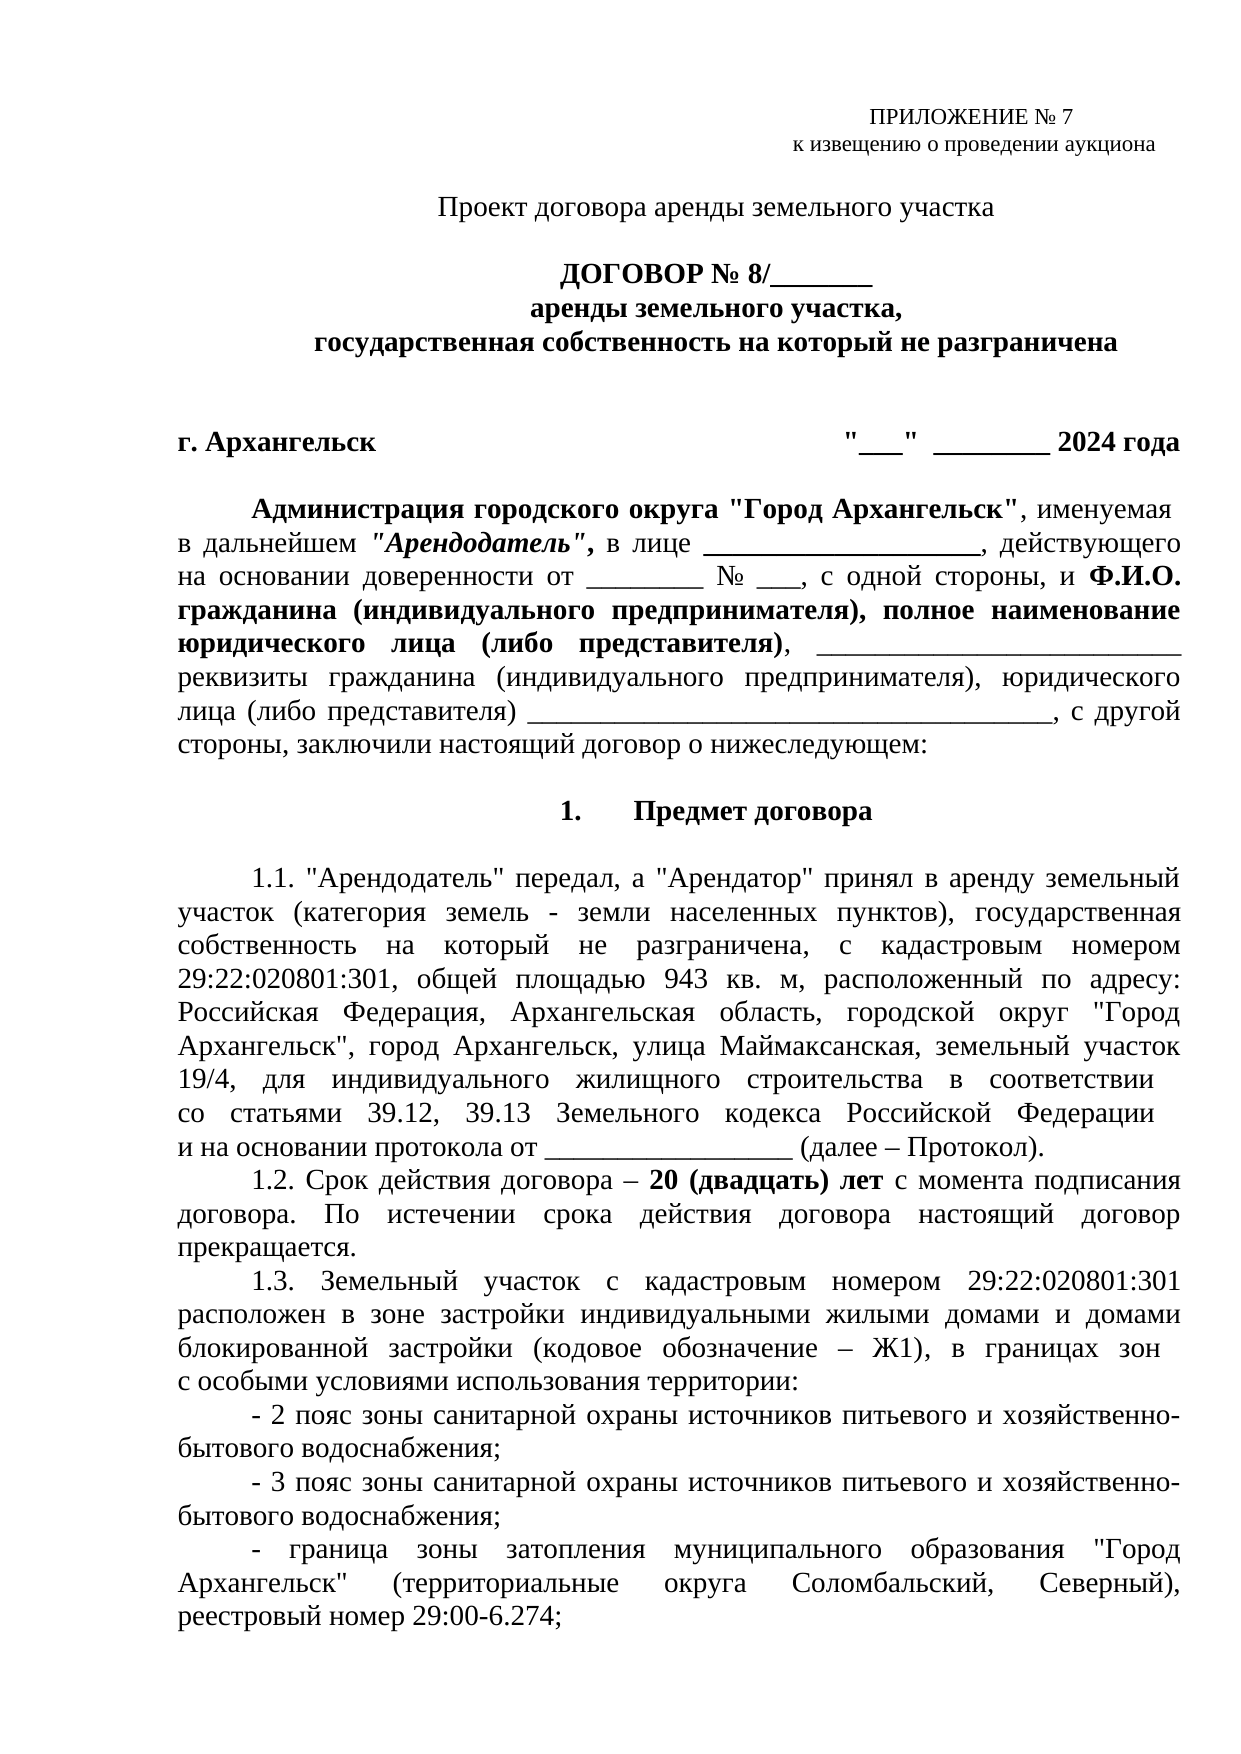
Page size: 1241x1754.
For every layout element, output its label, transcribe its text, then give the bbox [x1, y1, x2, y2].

text аренды земельного участка, [177, 290, 1181, 324]
text 1.1. "Арендодатель" передал, а "Арендатор" принял в аренду земельный участок (категория земель - земли населенных пунктов), государственная собственность на который не разграничена, с кадастровым номером 29:22:020801:301, общей площадью 943 кв. м, расположенный по адресу: Российская Федерация, Архангельская область, городской округ "Город Архангельск", город Архангельск, улица Маймаксанская, земельный участок 19/4, для индивидуального жилищного строительства в соответствии со статьями 39.12, 39.13 Земельного кодекса Российской Федерации и на основании протокола от _________________ (далее – Протокол). [177, 860, 1181, 1162]
text Администрация городского округа "Город Архангельск", именуемая в дальнейшем "Арендодатель", в лице ___________________, действующего на основании доверенности от ________ № ___, с одной стороны, и Ф.И.О. гражданина (индивидуального предпринимателя), полное наименование юридического лица (либо представителя), _________________________ реквизиты гражданина (индивидуального предпринимателя), юридического лица (либо представителя) ____________________________________, с другой стороны, заключили настоящий договор о нижеследующем: [177, 491, 1181, 760]
list Предмет договора [177, 793, 1181, 827]
text - граница зоны затопления муниципального образования "Город Архангельск" (территориальные округа Соломбальский, Северный), реестровый номер 29:00-6.274; [177, 1531, 1181, 1632]
text Проект договора аренды земельного участка [177, 189, 1181, 223]
text - 3 пояс зоны санитарной охраны источников питьевого и хозяйственно-бытового водоснабжения; [177, 1464, 1181, 1531]
text 1.3. Земельный участок с кадастровым номером 29:22:020801:301 расположен в зоне застройки индивидуальными жилыми домами и домами блокированной застройки (кодовое обозначение – Ж1), в границах зон с особыми условиями использования территории: [177, 1263, 1181, 1397]
text г. Архангельск "___" ________ 2024 года [177, 424, 1181, 458]
text ПРИЛОЖЕНИЕ № 7 к извещению о проведении аукциона [767, 103, 1181, 156]
text государственная собственность на который не разграничена [177, 324, 1181, 357]
text - 2 пояс зоны санитарной охраны источников питьевого и хозяйственно-бытового водоснабжения; [177, 1397, 1181, 1464]
text 1.2. Срок действия договора – 20 (двадцать) лет с момента подписания договора. По истечении срока действия договора настоящий договор прекращается. [177, 1162, 1181, 1263]
text ДОГОВОР № 8/_______ [177, 257, 1181, 290]
